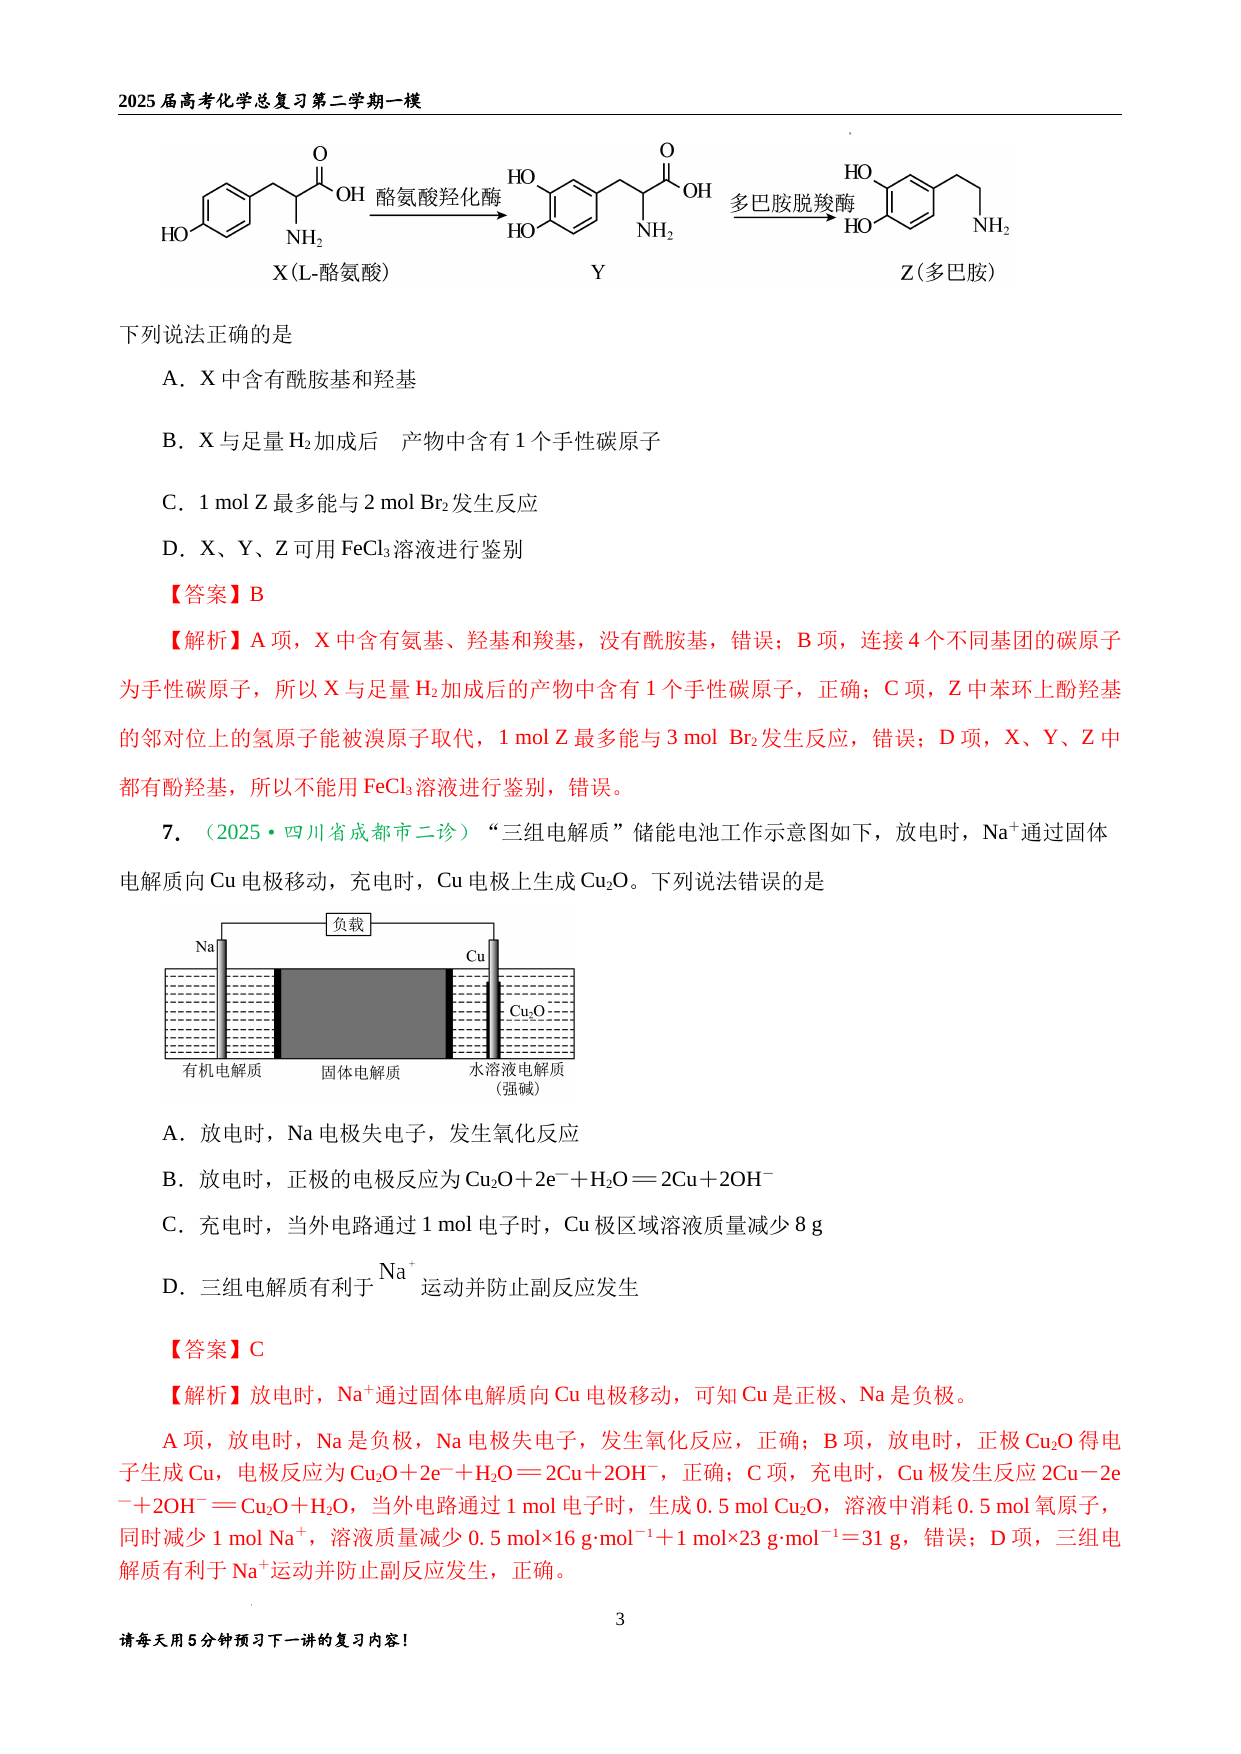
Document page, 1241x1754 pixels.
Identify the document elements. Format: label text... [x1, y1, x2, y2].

text A项，放电时，Na是负极，Na电极失电子，发生氧化反应，正确；B项，放电时，正极Cu2O得电子生成Cu，电极反应为Cu2O＋2e—＋H2O＝2Cu＋2OH－，正确；C项，充电时，Cu极发生反应2Cu－2e—＋2OH－＝Cu2O＋H2O，当外电路通过1 mol电子时，生成0.5 mol Cu2O，溶液中消耗0.5 mol氧原子，同时减少1 mol Na＋，溶液质量减少0.5 mol×16 g·mol－1＋1 mol×23 g·mol－1＝31 g，错误；D项，三组电解质有利于Na＋运动并防止副反应发生，正确。 [118, 1423, 1122, 1586]
text A．X中含有酰胺基和羟基 [118, 361, 1122, 394]
text 【答案】C [118, 1332, 1122, 1364]
text C．1 mol Z最多能与2 mol Br2发生反应 [118, 486, 1122, 518]
picture [161, 142, 1015, 284]
text 【解析】放电时，Na＋通过固体电解质向Cu电极移动，可知Cu是正极、Na是负极。 [118, 1378, 1122, 1410]
picture [161, 909, 577, 1100]
text 7．（2025·四川省成都市二诊）“三组电解质”储能电池工作示意图如下，放电时，Na＋通过固体电解质向Cu电极移动，充电时，Cu电极上生成Cu2O。下列说法错误的是 [118, 815, 1122, 896]
text B．X与足量H2加成后产物中含有1个手性碳原子 [118, 407, 1122, 472]
text A．放电时，Na电极失电子，发生氧化反应 [118, 1116, 1122, 1148]
text D．三组电解质有利于运动并防止副反应发生 [118, 1253, 1122, 1318]
text B．放电时，正极的电极反应为Cu2O＋2e—＋H2O＝2Cu＋2OH－ [118, 1162, 1122, 1194]
text D．X、Y、Z可用FeCl3溶液进行鉴别 [118, 531, 1122, 564]
text 【答案】B [118, 577, 1122, 610]
text C．充电时，当外电路通过1 mol电子时，Cu极区域溶液质量减少8 g [118, 1208, 1122, 1240]
text 下列说法正确的是 [118, 316, 1122, 349]
text 【解析】A项，X中含有氨基、羟基和羧基，没有酰胺基，错误；B项，连接4个不同基团的碳原子为手性碳原子，所以X与足量H2加成后的产物中含有1个手性碳原子，正确；C项，Z中苯环上酚羟基的邻对位上的氢原子能被溴原子取代，1 mol Z最多能与3 mol Br2发生反应，错误；D项，X、Y、Z中都有酚羟基，所以不能用FeCl3溶液进行鉴别，错误。 [118, 623, 1122, 802]
